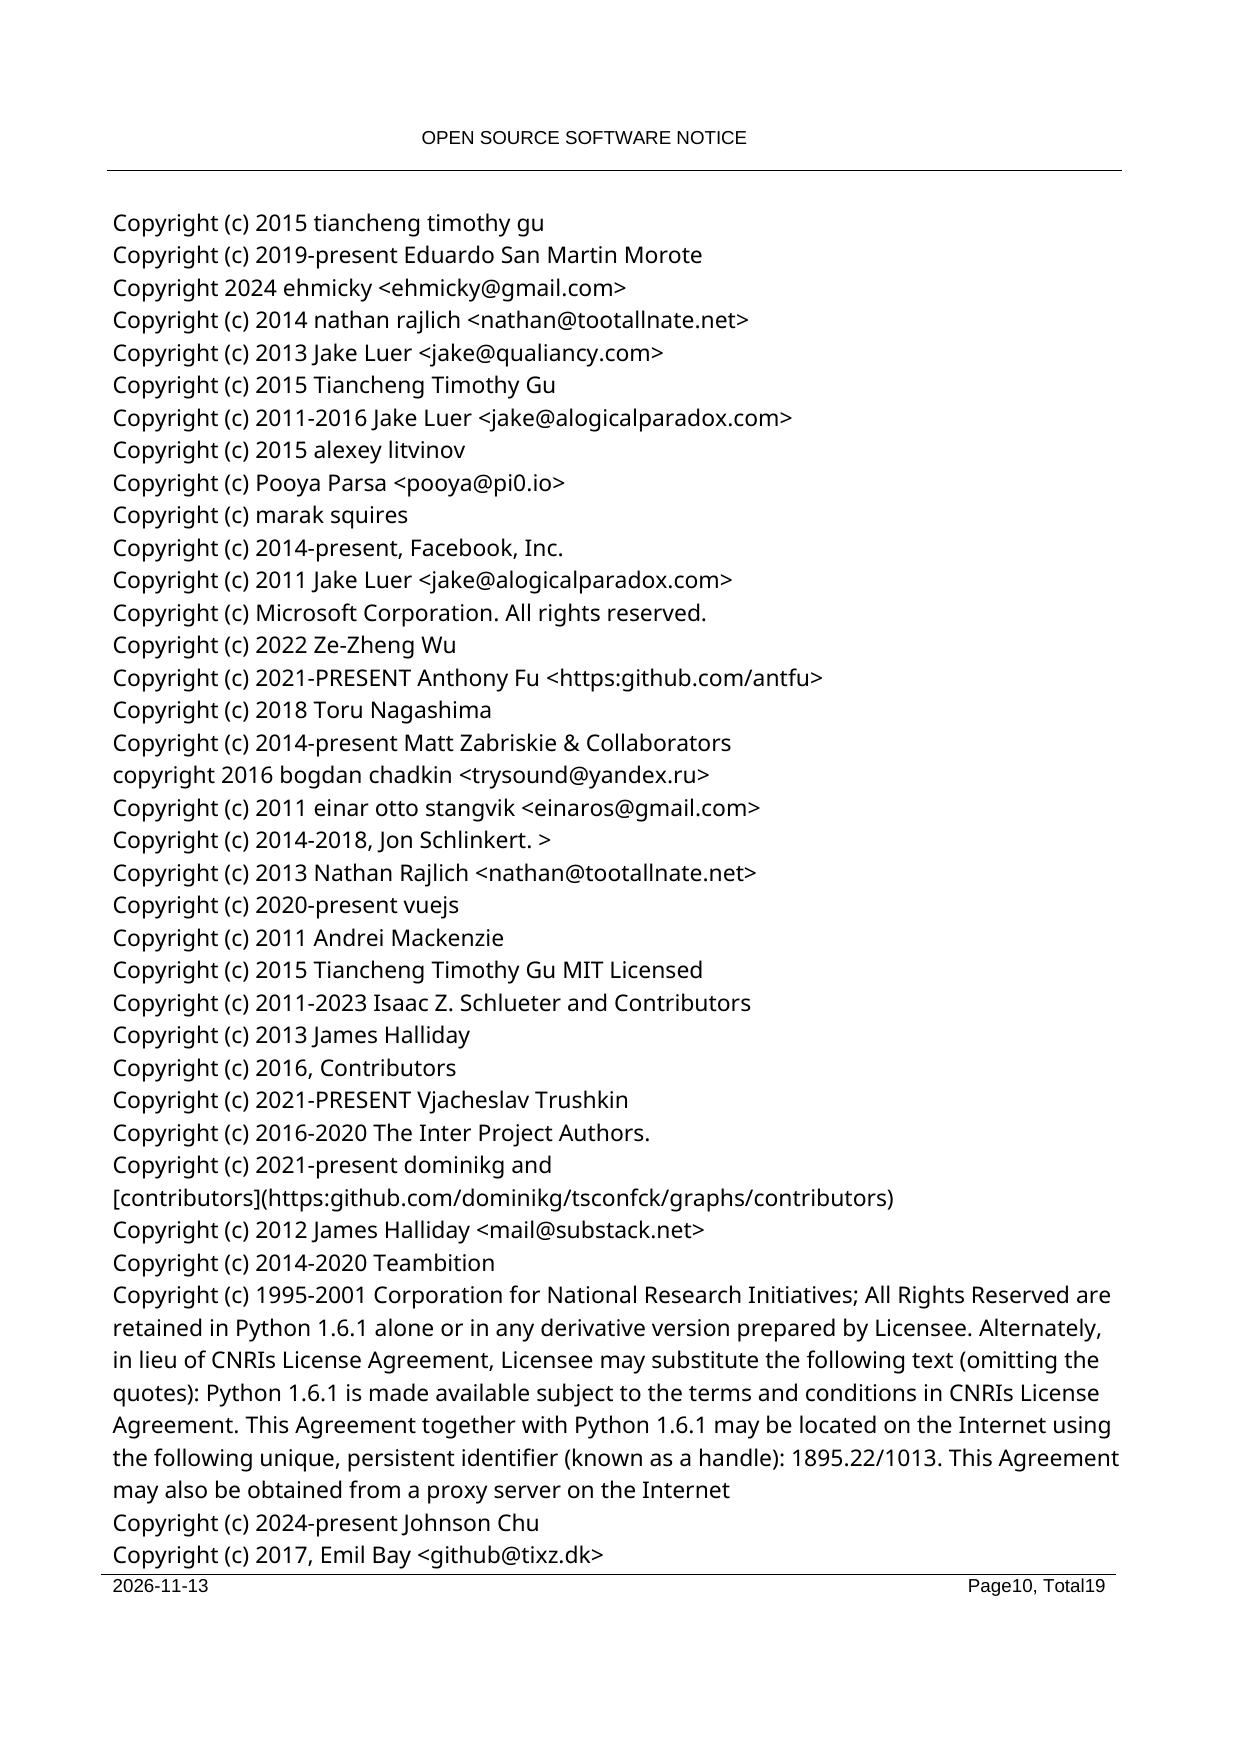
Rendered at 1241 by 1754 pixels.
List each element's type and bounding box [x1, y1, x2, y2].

text [112, 206, 1128, 1571]
